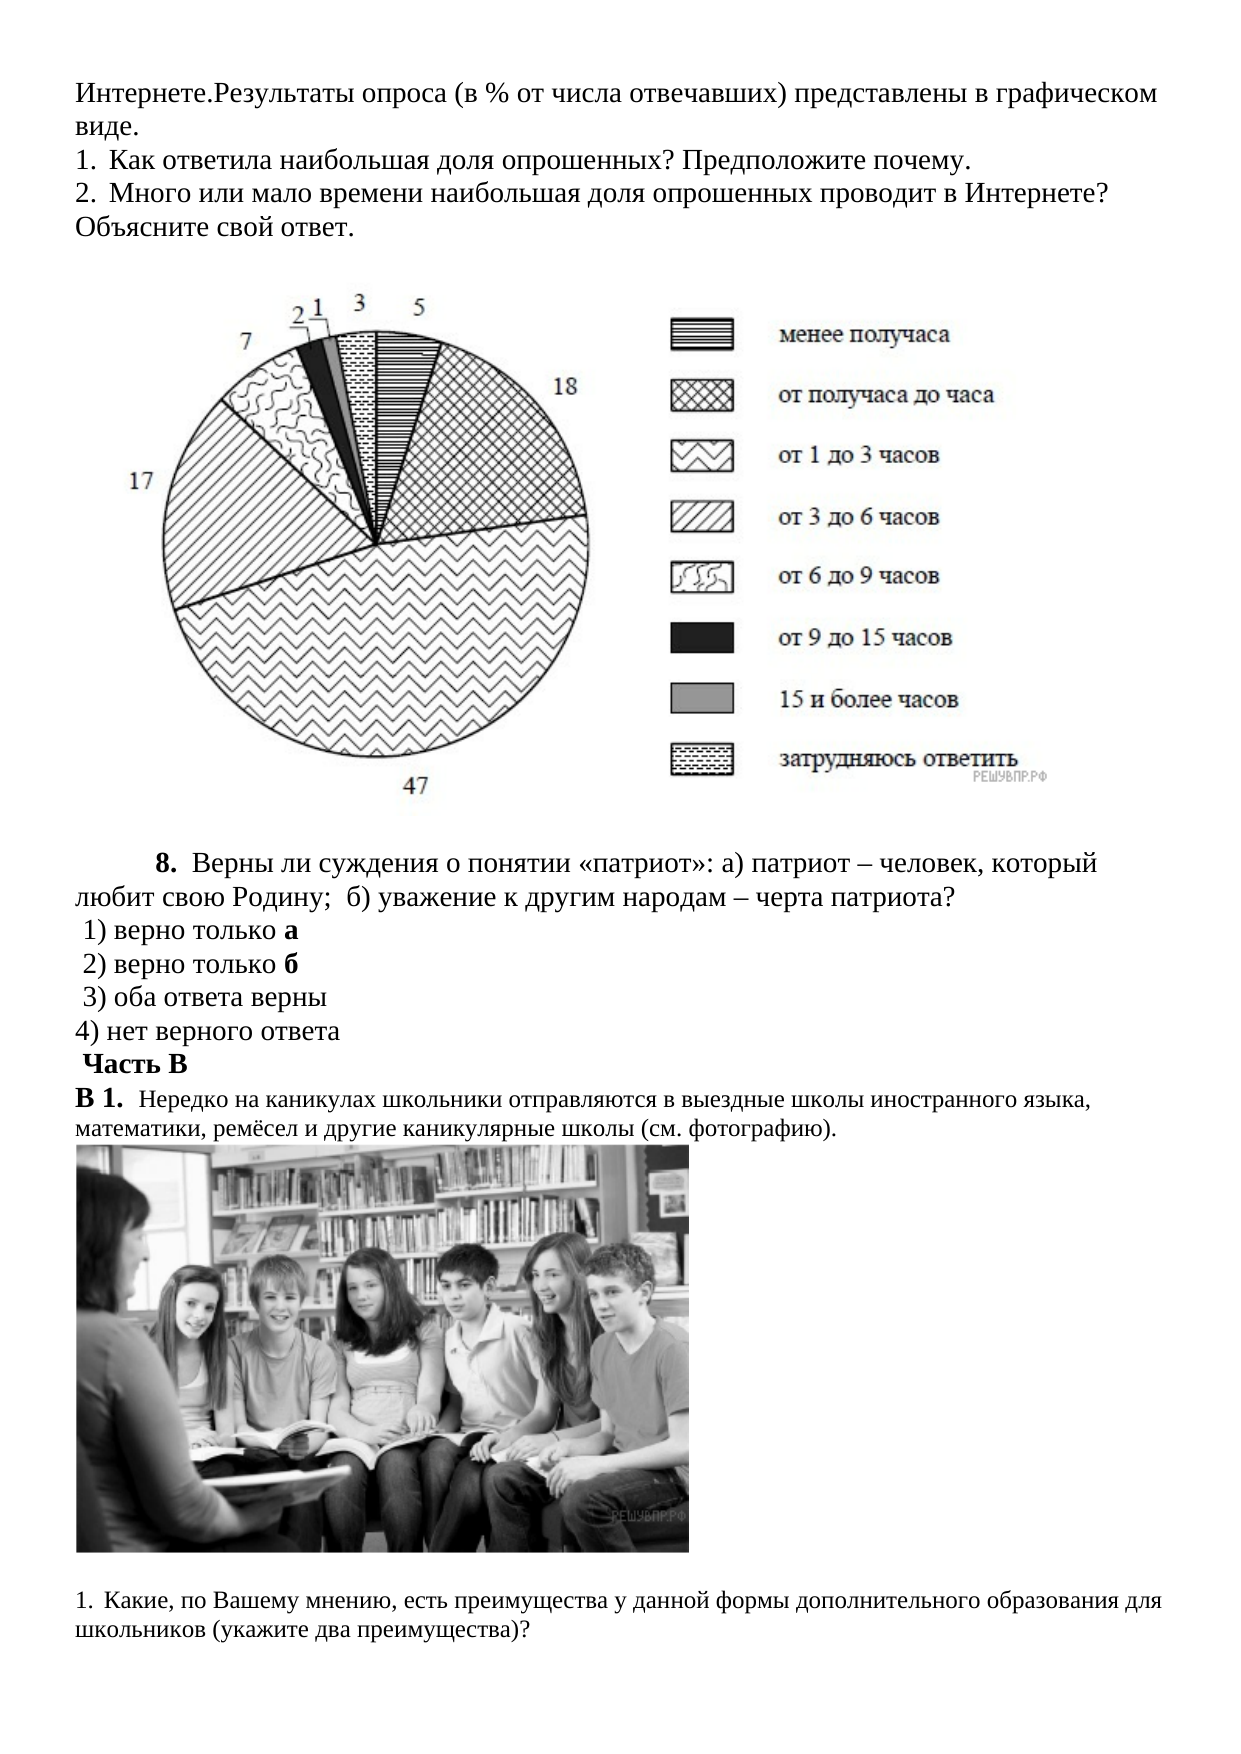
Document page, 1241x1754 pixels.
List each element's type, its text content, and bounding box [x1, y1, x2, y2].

text 1. Как ответила наибольшая доля опрошенных? Предположите почему. [75, 142, 1165, 176]
text 8. Верны ли суждения о понятии «патриот»: а) патриот – человек, который любит свою Родину; б) уважение к другим народам – черта патриота? [75, 845, 1165, 912]
text 2) верно только б [75, 946, 1165, 979]
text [75, 75, 1165, 142]
text В 1. Нередко на каникулах школьники отправляются в выездные школы иностранного языка, математики, ремёсел и другие каникулярные школы (см. фотографию). [75, 1080, 1165, 1142]
text 1) верно только а [75, 912, 1165, 946]
text 2. Много или мало времени наибольшая доля опрошенных проводит в Интернете? Объясните свой ответ. [75, 176, 1165, 243]
text Часть В [75, 1046, 1165, 1080]
text 3) оба ответа верны [75, 979, 1165, 1013]
text 1. Какие, по Вашему мнению, есть преимущества у данной формы дополнительного образования для школьников (укажите два преимущества)? [75, 1585, 1165, 1643]
picture [75, 1142, 689, 1556]
picture [75, 271, 1050, 816]
text 4) нет верного ответа [75, 1013, 1165, 1046]
